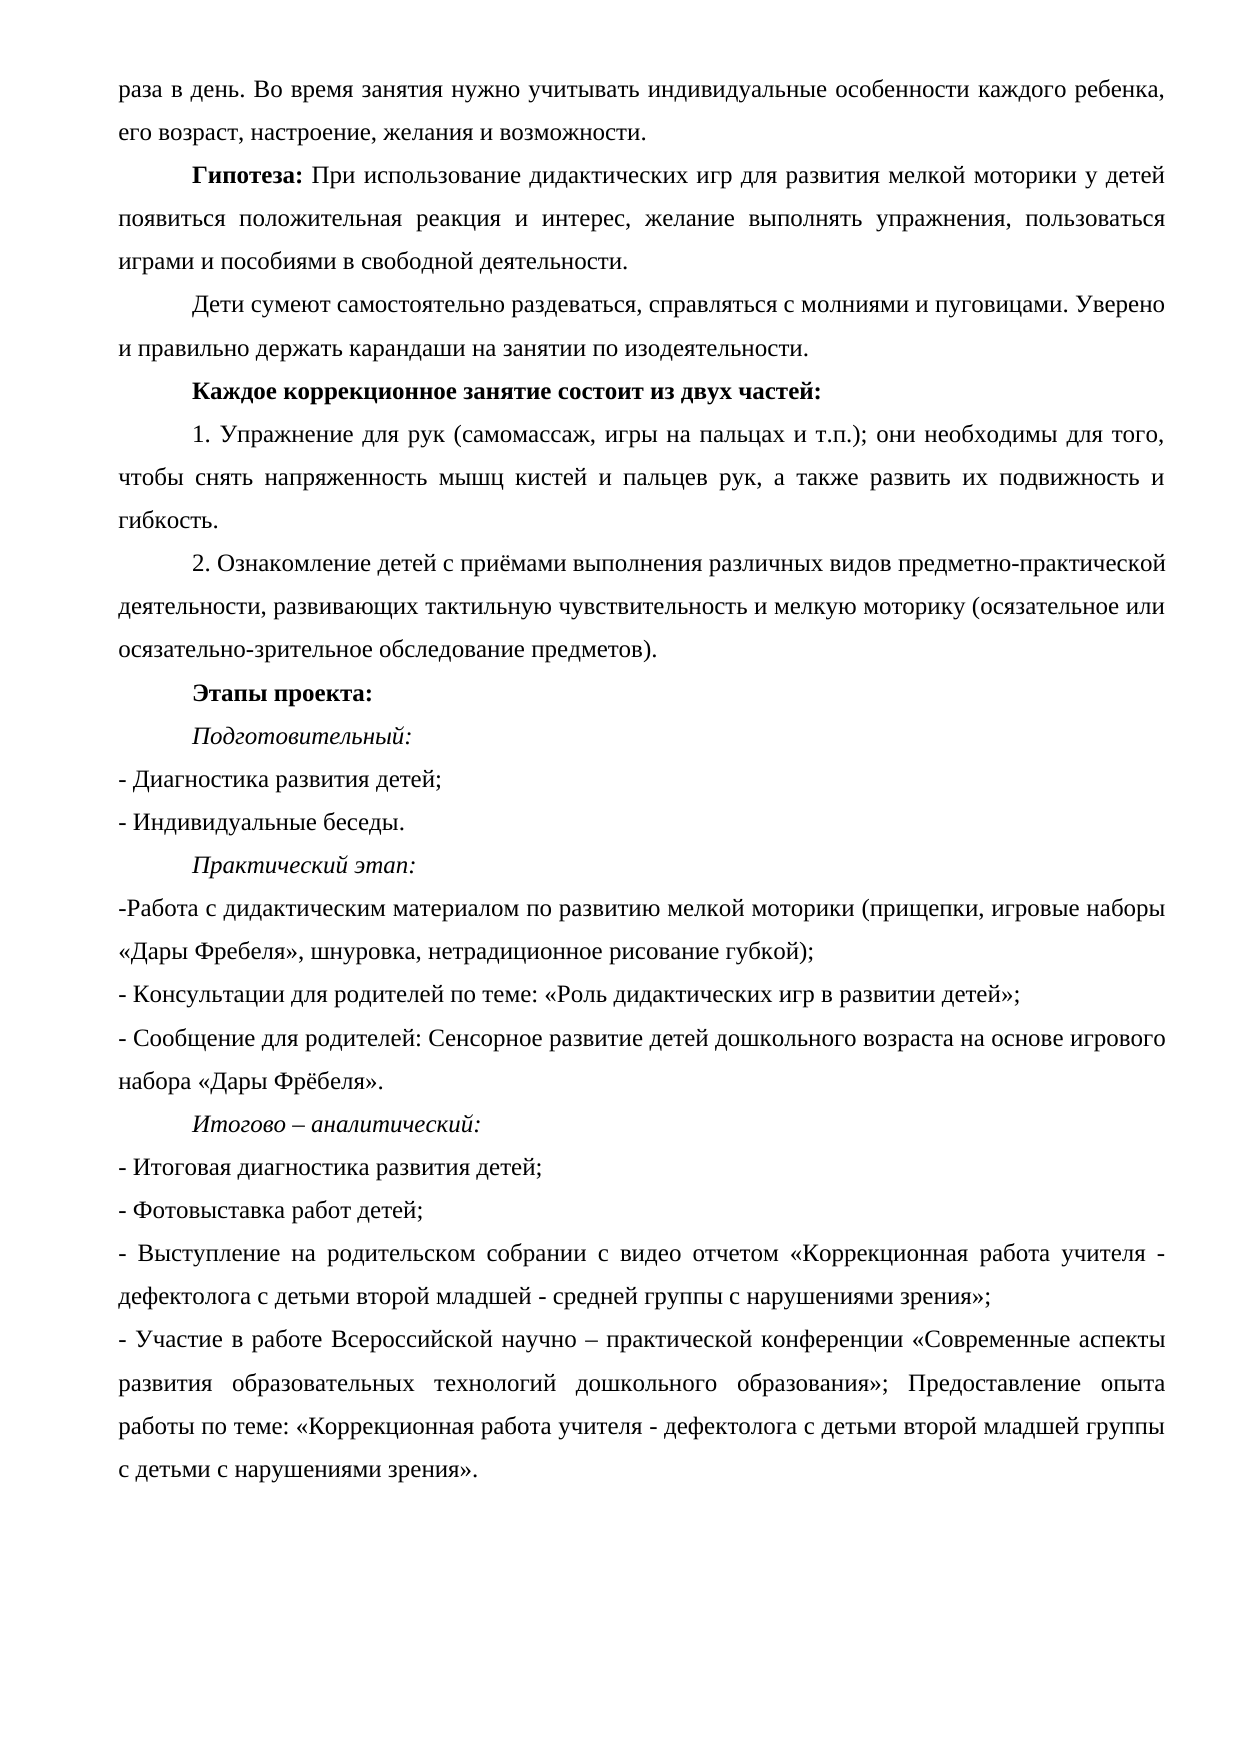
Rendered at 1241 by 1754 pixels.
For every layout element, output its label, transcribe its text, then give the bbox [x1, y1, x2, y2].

text - Индивидуальные беседы. [118, 807, 1166, 836]
text - Выступление на родительском собрании с видео отчетом «Коррекционная работа учителя - дефектолога с детьми второй младшей - средней группы с нарушениями зрения»; [118, 1238, 1166, 1310]
text 2. Ознакомление детей с приёмами выполнения различных видов предметно-практической деятельности, развивающих тактильную чувствительность и мелкую моторику (осязательное или осязательно-зрительное обследование предметов). [118, 548, 1166, 663]
text - Диагностика развития детей; [118, 764, 1166, 793]
text - Сообщение для родителей: Сенсорное развитие детей дошкольного возраста на основе игрового набора «Дары Фрёбеля». [118, 1023, 1166, 1094]
text Практический этап: [118, 850, 1166, 879]
text Подготовительный: [118, 721, 1166, 749]
text Каждое коррекционное занятие состоит из двух частей: [118, 376, 1166, 404]
text Итогово – аналитический: [118, 1109, 1166, 1138]
text - Итоговая диагностика развития детей; [118, 1152, 1166, 1181]
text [118, 74, 1166, 146]
text - Фотовыставка работ детей; [118, 1195, 1166, 1224]
text Этапы проекта: [118, 678, 1166, 706]
text -Работа с дидактическим материалом по развитию мелкой моторики (прищепки, игровые наборы «Дары Фребеля», шнуровка, нетрадиционное рисование губкой); [118, 893, 1166, 965]
text - Консультации для родителей по теме: «Роль дидактических игр в развитии детей»; [118, 979, 1166, 1008]
text 1. Упражнение для рук (самомассаж, игры на пальцах и т.п.); они необходимы для того, чтобы снять напряженность мышц кистей и пальцев рук, а также развить их подвижность и гибкость. [118, 419, 1166, 534]
text Дети сумеют самостоятельно раздеваться, справляться с молниями и пуговицами. Уверено и правильно держать карандаши на занятии по изодеятельности. [118, 289, 1166, 361]
text - Участие в работе Всероссийской научно – практической конференции «Современные аспекты развития образовательных технологий дошкольного образования»; Предоставление опыта работы по теме: «Коррекционная работа учителя - дефектолога с детьми второй младшей группы с детьми с нарушениями зрения». [118, 1324, 1166, 1483]
text Гипотеза: При использование дидактических игр для развития мелкой моторики у детей появиться положительная реакция и интерес, желание выполнять упражнения, пользоваться играми и пособиями в свободной деятельности. [118, 160, 1166, 275]
